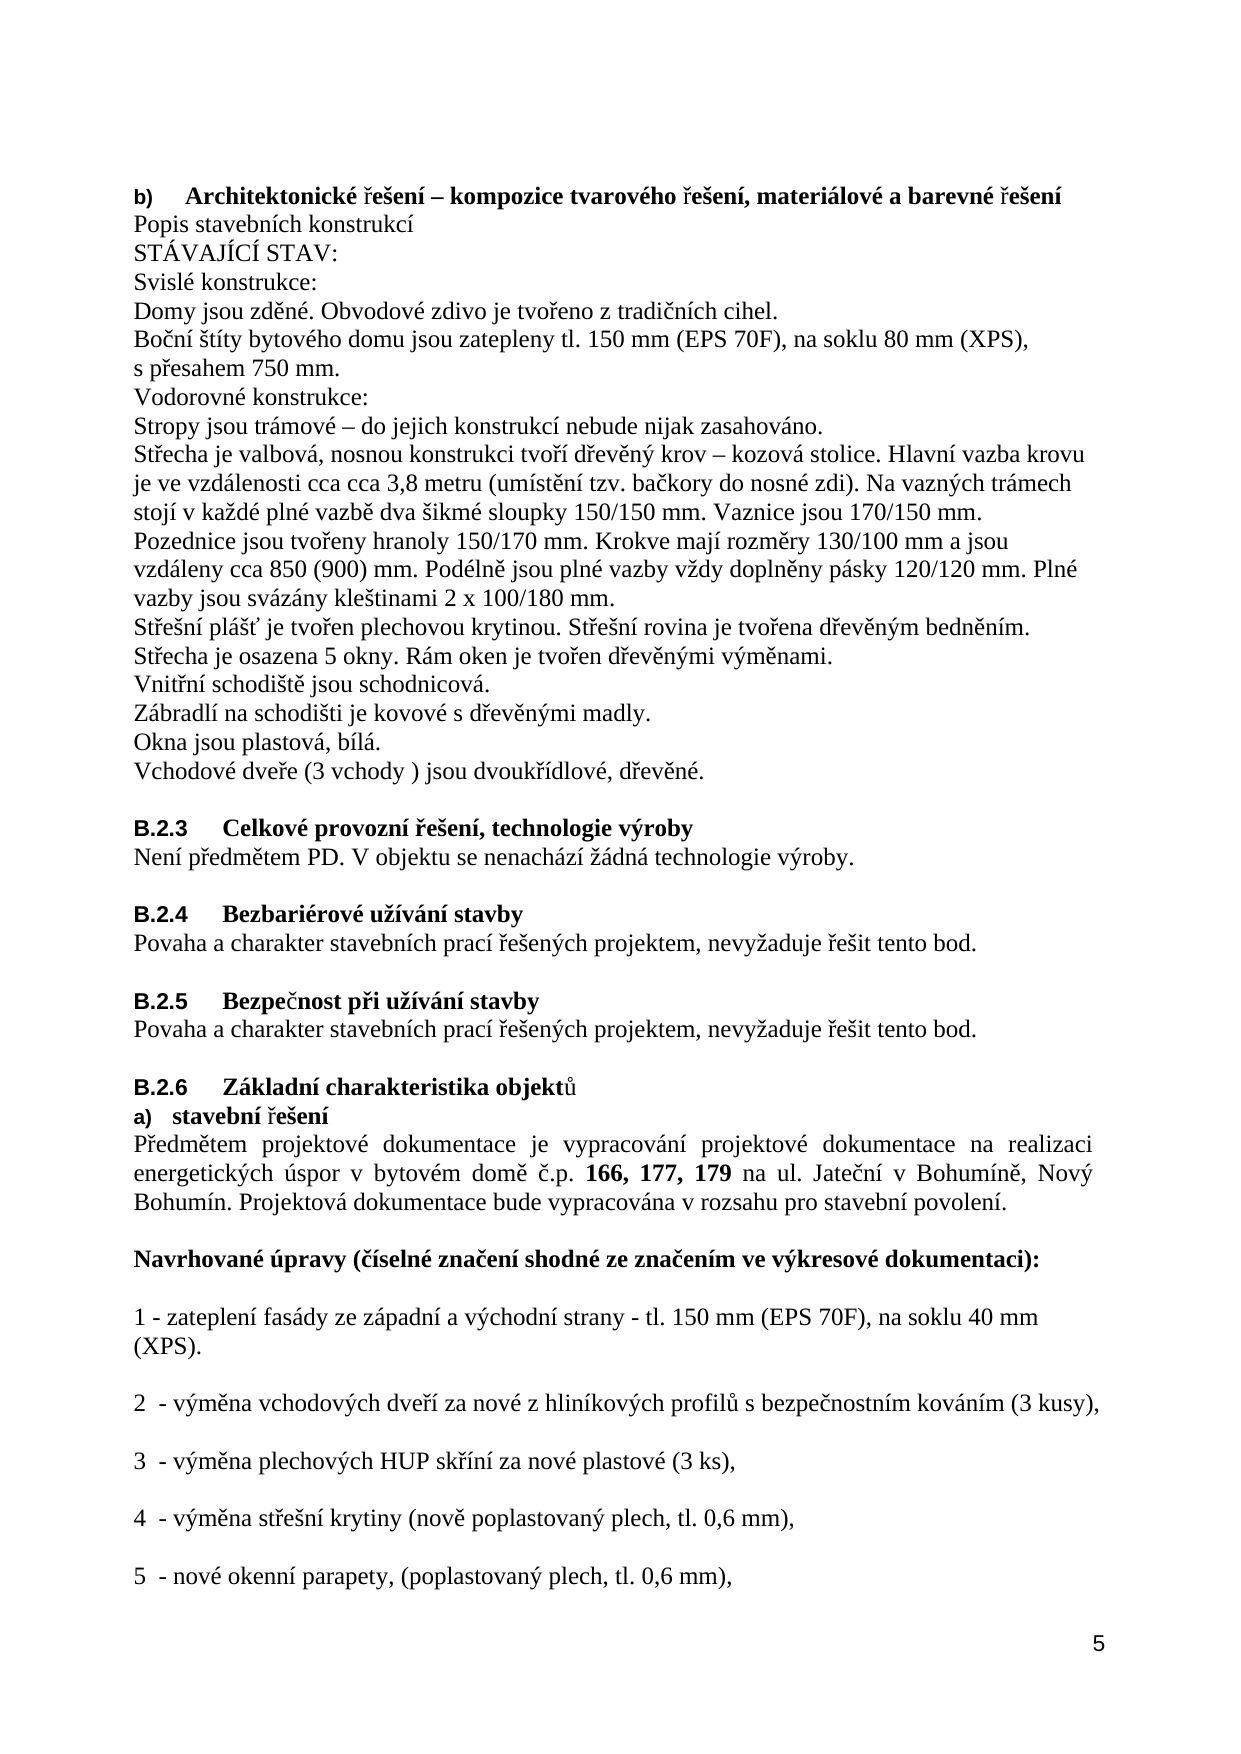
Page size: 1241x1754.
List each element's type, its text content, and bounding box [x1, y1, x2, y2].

text Okna jsou plastová, bílá. [133, 727, 1090, 756]
subtitle Navrhované úpravy (číselné značení shodné ze značením ve výkresové dokumentaci): [133, 1244, 1105, 1273]
subtitle Celkové provozní řešení, technologie výroby [133, 813, 1105, 842]
text 5 - nové okenní parapety, (poplastovaný plech, tl. 0,6 mm), [133, 1561, 1105, 1589]
text Domy jsou zděné. Obvodové zdivo je tvořeno z tradičních cihel. [133, 296, 1092, 324]
text Vnitřní schodiště jsou schodnicová. [133, 669, 1080, 698]
text Stropy jsou trámové – do jejich konstrukcí nebude nijak zasahováno. [133, 411, 1092, 439]
text 1 - zateplení fasády ze západní a východní strany - tl. 150 mm (EPS 70F), na soklu 40 mm (XPS). [133, 1302, 1105, 1359]
text 2 - výměna vchodových dveří za nové z hliníkových profilů s bezpečnostním kováním (3 kusy), [133, 1388, 1105, 1417]
text Střecha je valbová, nosnou konstrukci tvoří dřevěný krov – kozová stolice. Hlavní vazba krovu je ve vzdálenosti cca cca 3,8 metru (umístění tzv. bačkory do nosné zdi). Na vazných trámech stojí v každé plné vazbě dva šikmé sloupky 150/150 mm. Vaznice jsou 170/150 mm. Pozednice jsou tvořeny hranoly 150/170 mm. Krokve mají rozměry 130/100 mm a jsou vzdáleny cca 850 (900) mm. Podélně jsou plné vazby vždy doplněny pásky 120/120 mm. Plné vazby jsou svázány kleštinami 2 x 100/180 mm. [133, 439, 1092, 612]
text Vchodové dveře (3 vchody ) jsou dvoukřídlové, dřevěné. [133, 756, 1091, 784]
subtitle Architektonické řešení – kompozice tvarového řešení, materiálové a barevné řešení [133, 181, 1105, 209]
text Vodorovné konstrukce: [133, 382, 1082, 411]
text Není předmětem PD. V objektu se nenachází žádná technologie výroby. [133, 842, 1105, 871]
subtitle stavební řešení [133, 1101, 1105, 1129]
text STÁVAJÍCÍ STAV: [133, 238, 609, 267]
text Popis stavebních konstrukcí [133, 209, 609, 238]
subtitle Bezpečnost při užívání stavby [133, 986, 1105, 1014]
subtitle Základní charakteristika objektů [133, 1072, 1105, 1101]
subtitle Bezbariérové užívání stavby [133, 899, 1105, 928]
text 3 - výměna plechových HUP skříní za nové plastové (3 ks), [133, 1446, 1105, 1474]
text Povaha a charakter stavebních prací řešených projektem, nevyžaduje řešit tento bod. [133, 1014, 1006, 1043]
text Předmětem projektové dokumentace je vypracování projektové dokumentace na realizaci energetických úspor v bytovém domě č.p. 166, 177, 179 na ul. Jateční v Bohumíně, Nový Bohumín. Projektová dokumentace bude vypracována v rozsahu pro stavební povolení. [133, 1129, 1093, 1216]
text Boční štíty bytového domu jsou zatepleny tl. 150 mm (EPS 70F), na soklu 80 mm (XPS), s přesahem 750 mm. [133, 324, 1092, 382]
text Střešní plášť je tvořen plechovou krytinou. Střešní rovina je tvořena dřevěným bedněním. Střecha je osazena 5 okny. Rám oken je tvořen dřevěnými výměnami. [133, 612, 1092, 669]
text Zábradlí na schodišti je kovové s dřevěnými madly. [133, 698, 1080, 727]
text Svislé konstrukce: [133, 267, 609, 296]
text 4 - výměna střešní krytiny (nově poplastovaný plech, tl. 0,6 mm), [133, 1503, 1105, 1532]
text Povaha a charakter stavebních prací řešených projektem, nevyžaduje řešit tento bod. [133, 928, 1006, 957]
